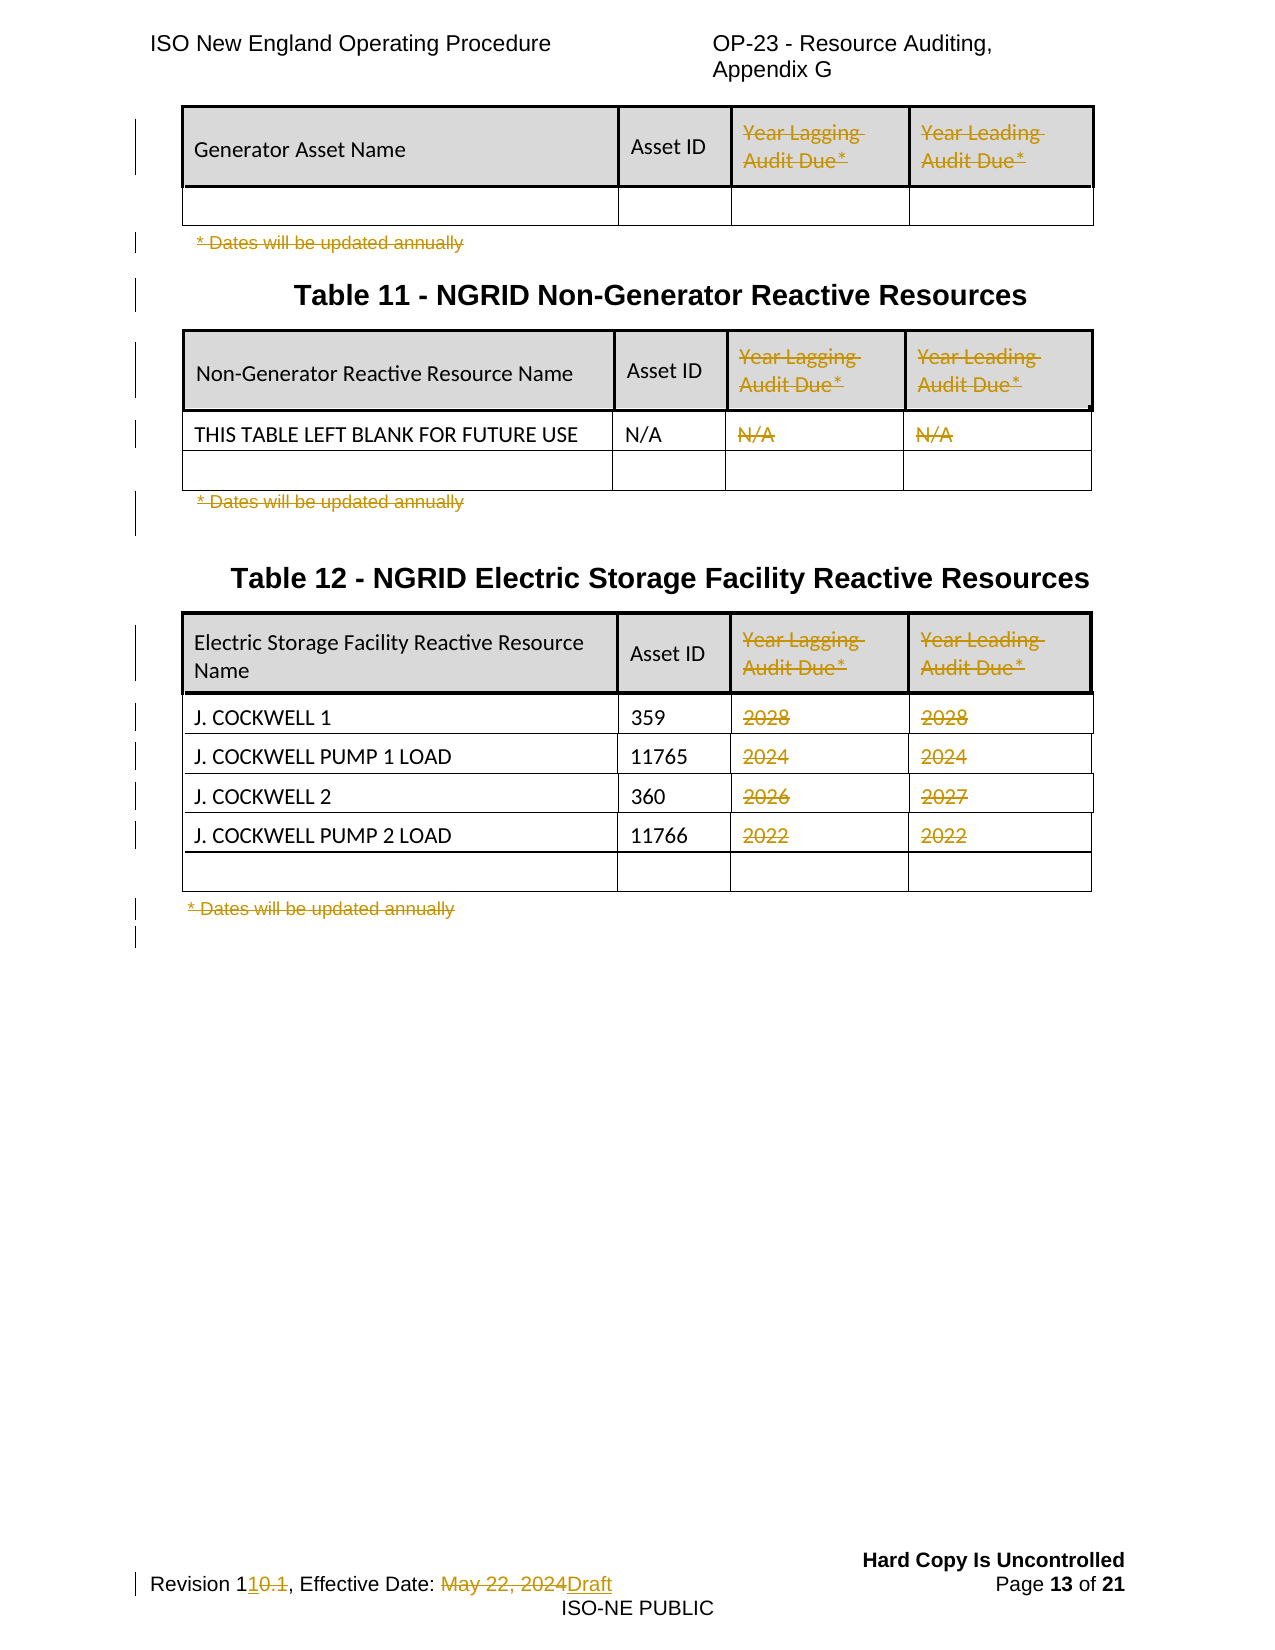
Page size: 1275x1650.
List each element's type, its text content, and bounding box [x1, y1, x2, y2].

table_cell [904, 451, 1091, 489]
table_cell [183, 451, 612, 489]
table_cell [726, 412, 903, 450]
table_cell [183, 186, 618, 224]
table_cell 11765 [618, 734, 730, 772]
table_cell [618, 853, 730, 891]
table_cell N/A [613, 412, 725, 450]
table_cell [731, 734, 908, 772]
table_cell 359 [619, 695, 731, 733]
table_cell [909, 813, 1091, 851]
table_cell 360 [619, 774, 731, 812]
table_cell [910, 695, 1093, 733]
table_header [733, 108, 908, 185]
table_cell [732, 695, 909, 733]
table_header [732, 615, 907, 691]
table_header [911, 108, 1092, 185]
table_header [729, 332, 904, 408]
table_cell [731, 813, 908, 851]
subtitle Table 11 - NGRID Non-Generator Reactive Resources [196, 278, 1125, 312]
table_cell [726, 451, 903, 489]
table_header Non-Generator Reactive Resource Name [185, 332, 613, 408]
table_header [907, 332, 1091, 408]
table_cell [183, 851, 617, 891]
table_cell 11766 [618, 813, 730, 851]
subtitle Table 12 - NGRID Electric Storage Facility Reactive Resources [196, 561, 1125, 595]
table_cell [910, 185, 1093, 224]
table_header Electric Storage Facility Reactive Resource Name [184, 615, 616, 691]
table_cell [904, 412, 1091, 450]
table_cell [732, 774, 909, 812]
table_cell [613, 451, 725, 489]
table_cell J. COCKWELL PUMP 2 LOAD [183, 812, 617, 851]
table_cell J. COCKWELL 1 [183, 692, 618, 733]
table_cell [909, 853, 1091, 891]
table_header [910, 615, 1089, 691]
table_header Asset ID [616, 332, 726, 408]
table_header Asset ID [619, 615, 729, 691]
table_header Asset ID [620, 108, 730, 185]
table_cell [731, 853, 908, 891]
table_cell [909, 734, 1091, 772]
table_cell [619, 188, 731, 224]
table_cell [910, 774, 1093, 812]
table_cell [732, 188, 909, 224]
table_cell J. COCKWELL 2 [183, 773, 618, 812]
table_cell J. COCKWELL PUMP 1 LOAD [183, 733, 617, 772]
table_cell THIS TABLE LEFT BLANK FOR FUTURE USE [183, 412, 612, 450]
table_header Generator Asset Name [184, 108, 617, 185]
